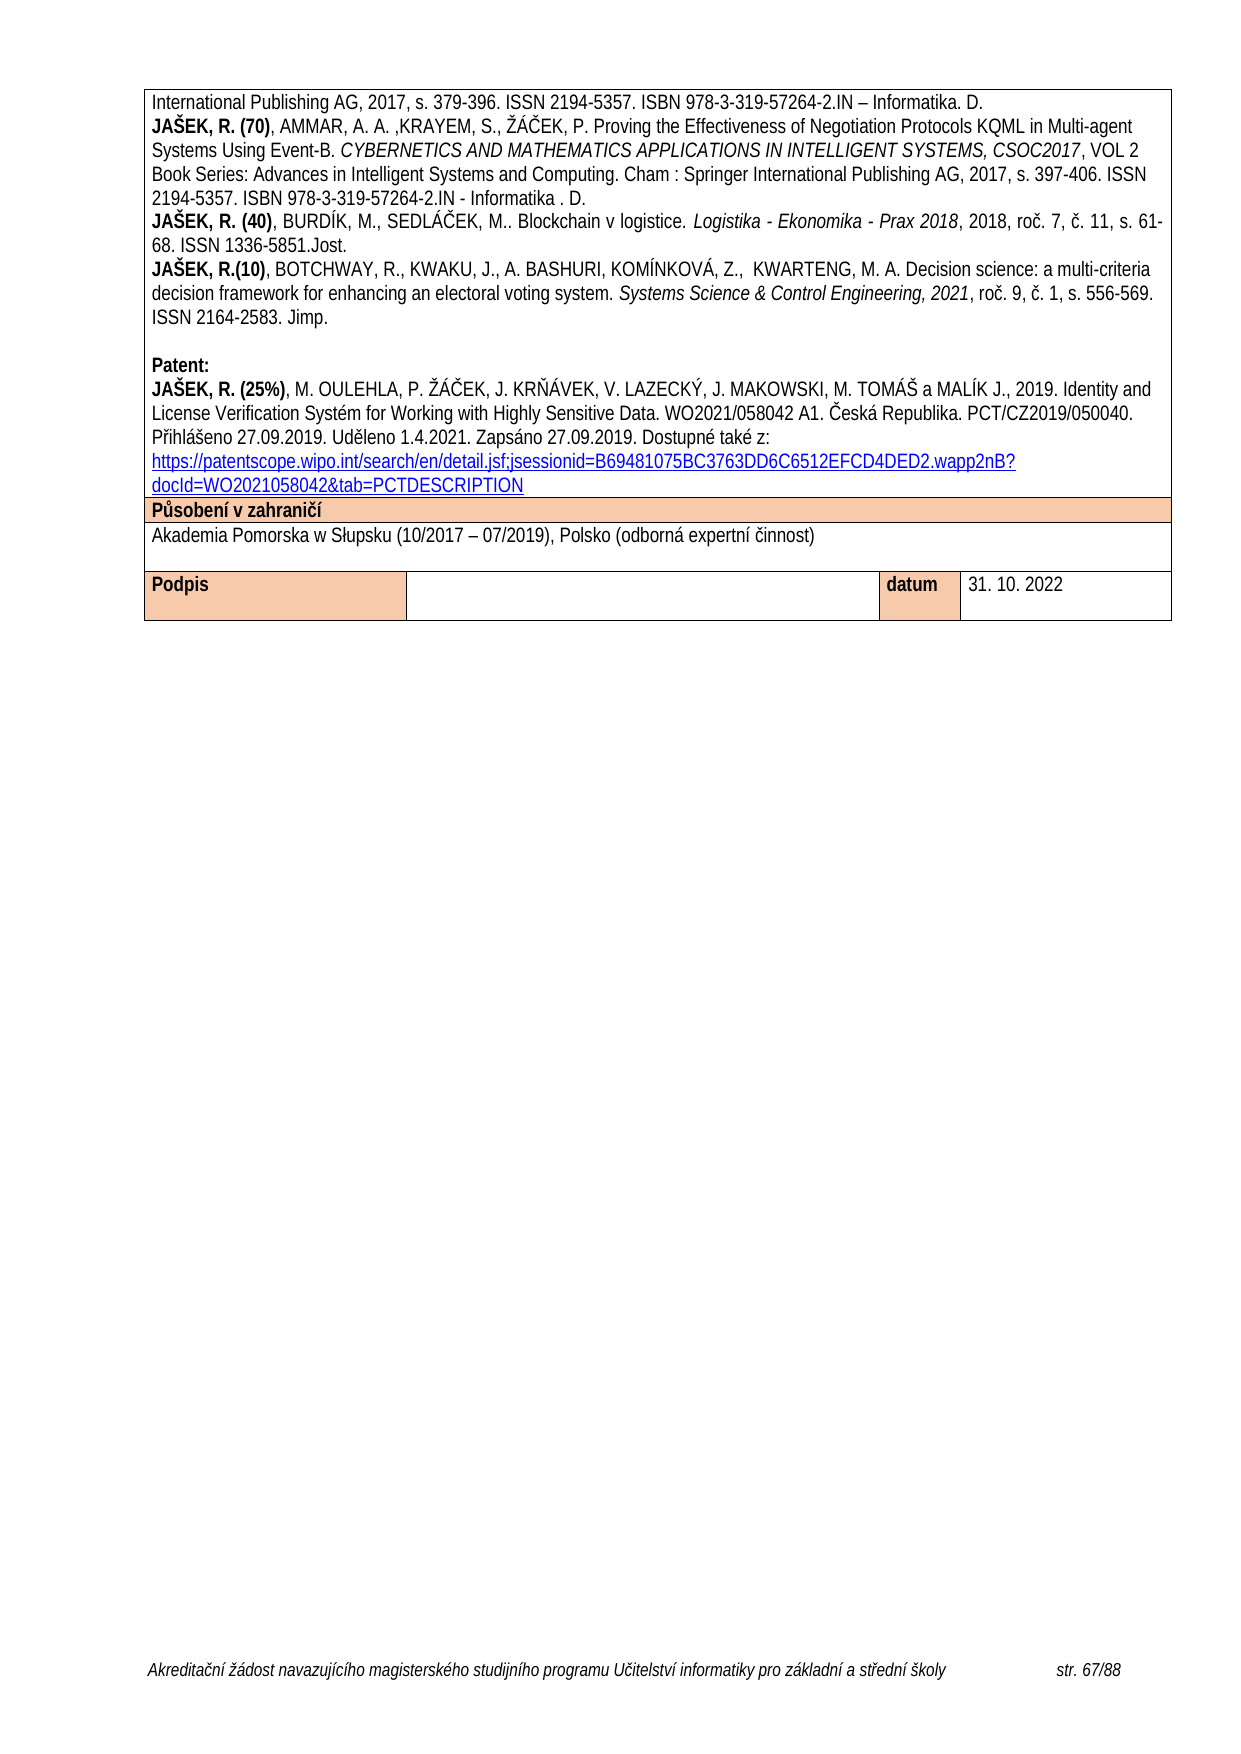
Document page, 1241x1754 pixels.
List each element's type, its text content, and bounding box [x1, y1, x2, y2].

table_cell 31. 10. 2022 [961, 572, 1171, 620]
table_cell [145, 90, 1171, 497]
table_cell Podpis [145, 572, 406, 620]
table_cell Působení v zahraničí [145, 498, 1171, 522]
table_cell [407, 572, 879, 620]
table_cell Akademia Pomorska w Słupsku (10/2017 – 07/2019), Polsko (odborná expertní činnost) [145, 523, 1171, 571]
table_cell datum [880, 572, 960, 620]
